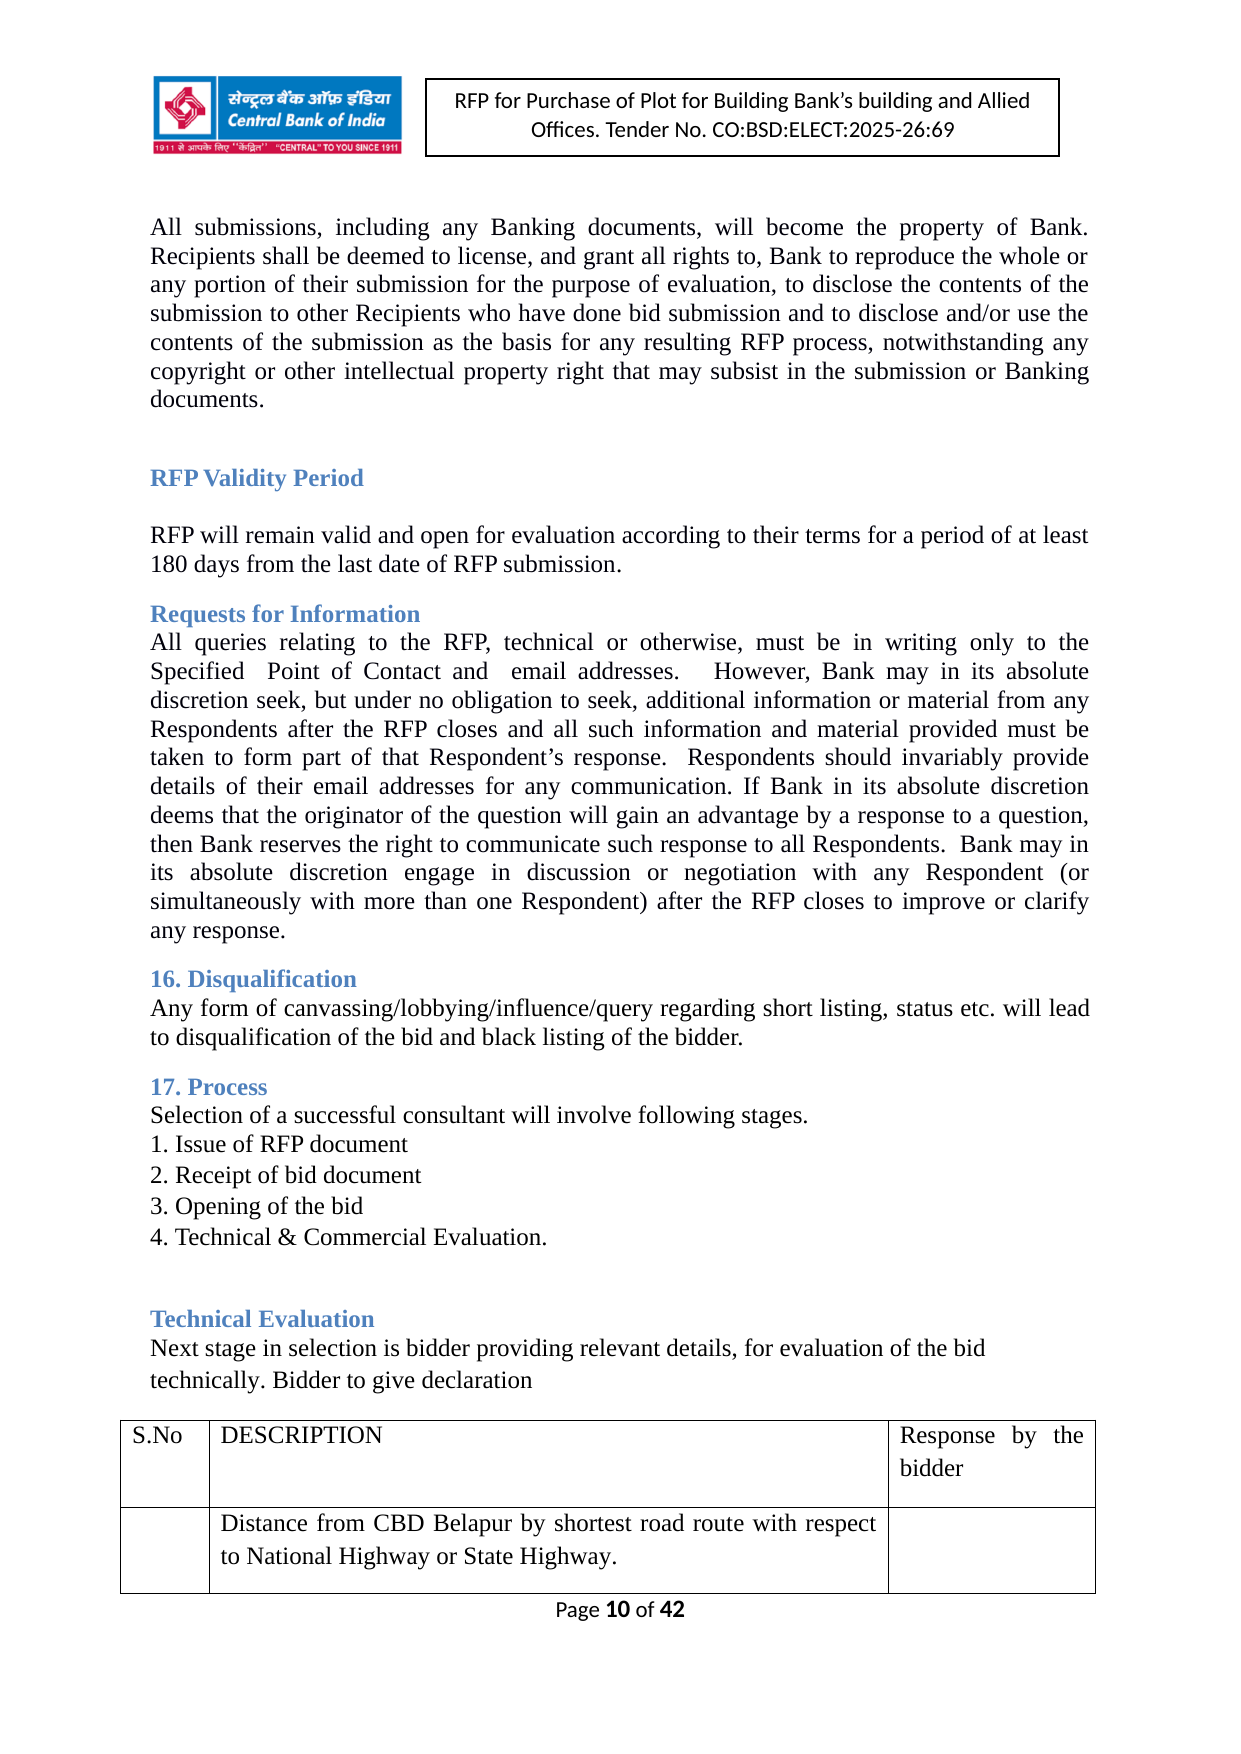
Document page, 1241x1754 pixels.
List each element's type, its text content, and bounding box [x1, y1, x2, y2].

text 1. Issue of RFP document [150, 1129, 1090, 1158]
text All queries relating to the RFP, technical or otherwise, must be in writing only to the Specified Point of Contact and email addresses. However, Bank may in its absolute discretion seek, but under no obligation to seek, additional information or material from any Respondents after the RFP closes and all such information and material provided must be taken to form part of that Respondent’s response. Respondents should invariably provide details of their email addresses for any communication. If Bank in its absolute discretion deems that the originator of the question will gain an advantage by a response to a question, then Bank reserves the right to communicate such response to all Respondents. Bank may in its absolute discretion engage in discussion or negotiation with any Respondent (or simultaneously with more than one Respondent) after the RFP closes to improve or clarify any response. [150, 627, 1090, 944]
subtitle 17. Process [150, 1072, 1090, 1100]
table_cell 1 [121, 1508, 209, 1593]
table_cell [889, 1508, 1095, 1593]
text RFP will remain valid and open for evaluation according to their terms for a period of at least 180 days from the last date of RFP submission. [150, 520, 1090, 578]
subtitle Technical Evaluation [150, 1304, 1090, 1333]
picture [150, 73, 404, 156]
table_header DESCRIPTION [210, 1421, 888, 1507]
text 2. Receipt of bid document [150, 1160, 1090, 1189]
text Selection of a successful consultant will involve following stages. [150, 1100, 1090, 1129]
subtitle 16. Disqualification [150, 964, 1090, 993]
table_cell Distance from CBD Belapur by shortest road route with respect to National Highway or State Highway. [210, 1508, 888, 1593]
text Next stage in selection is bidder providing relevant details, for evaluation of the bid technically. Bidder to give declaration [150, 1333, 1090, 1394]
text 3. Opening of the bid [150, 1191, 1090, 1219]
text Any form of canvassing/lobbying/influence/query regarding short listing, status etc. will lead to disqualification of the bid and black listing of the bidder. [150, 993, 1090, 1051]
table_header Response by the bidder [889, 1421, 1095, 1507]
subtitle RFP Validity Period [150, 463, 1090, 492]
text All submissions, including any Banking documents, will become the property of Bank. Recipients shall be deemed to license, and grant all rights to, Bank to reproduce the whole or any portion of their submission for the purpose of evaluation, to disclose the contents of the submission to other Recipients who have done bid submission and to disclose and/or use the contents of the submission as the basis for any resulting RFP process, notwithstanding any copyright or other intellectual property right that may subsist in the submission or Banking documents. [150, 212, 1090, 413]
text 4. Technical & Commercial Evaluation. [150, 1222, 1090, 1250]
table_header S.No [121, 1421, 209, 1507]
subtitle Requests for Information [150, 599, 1090, 627]
